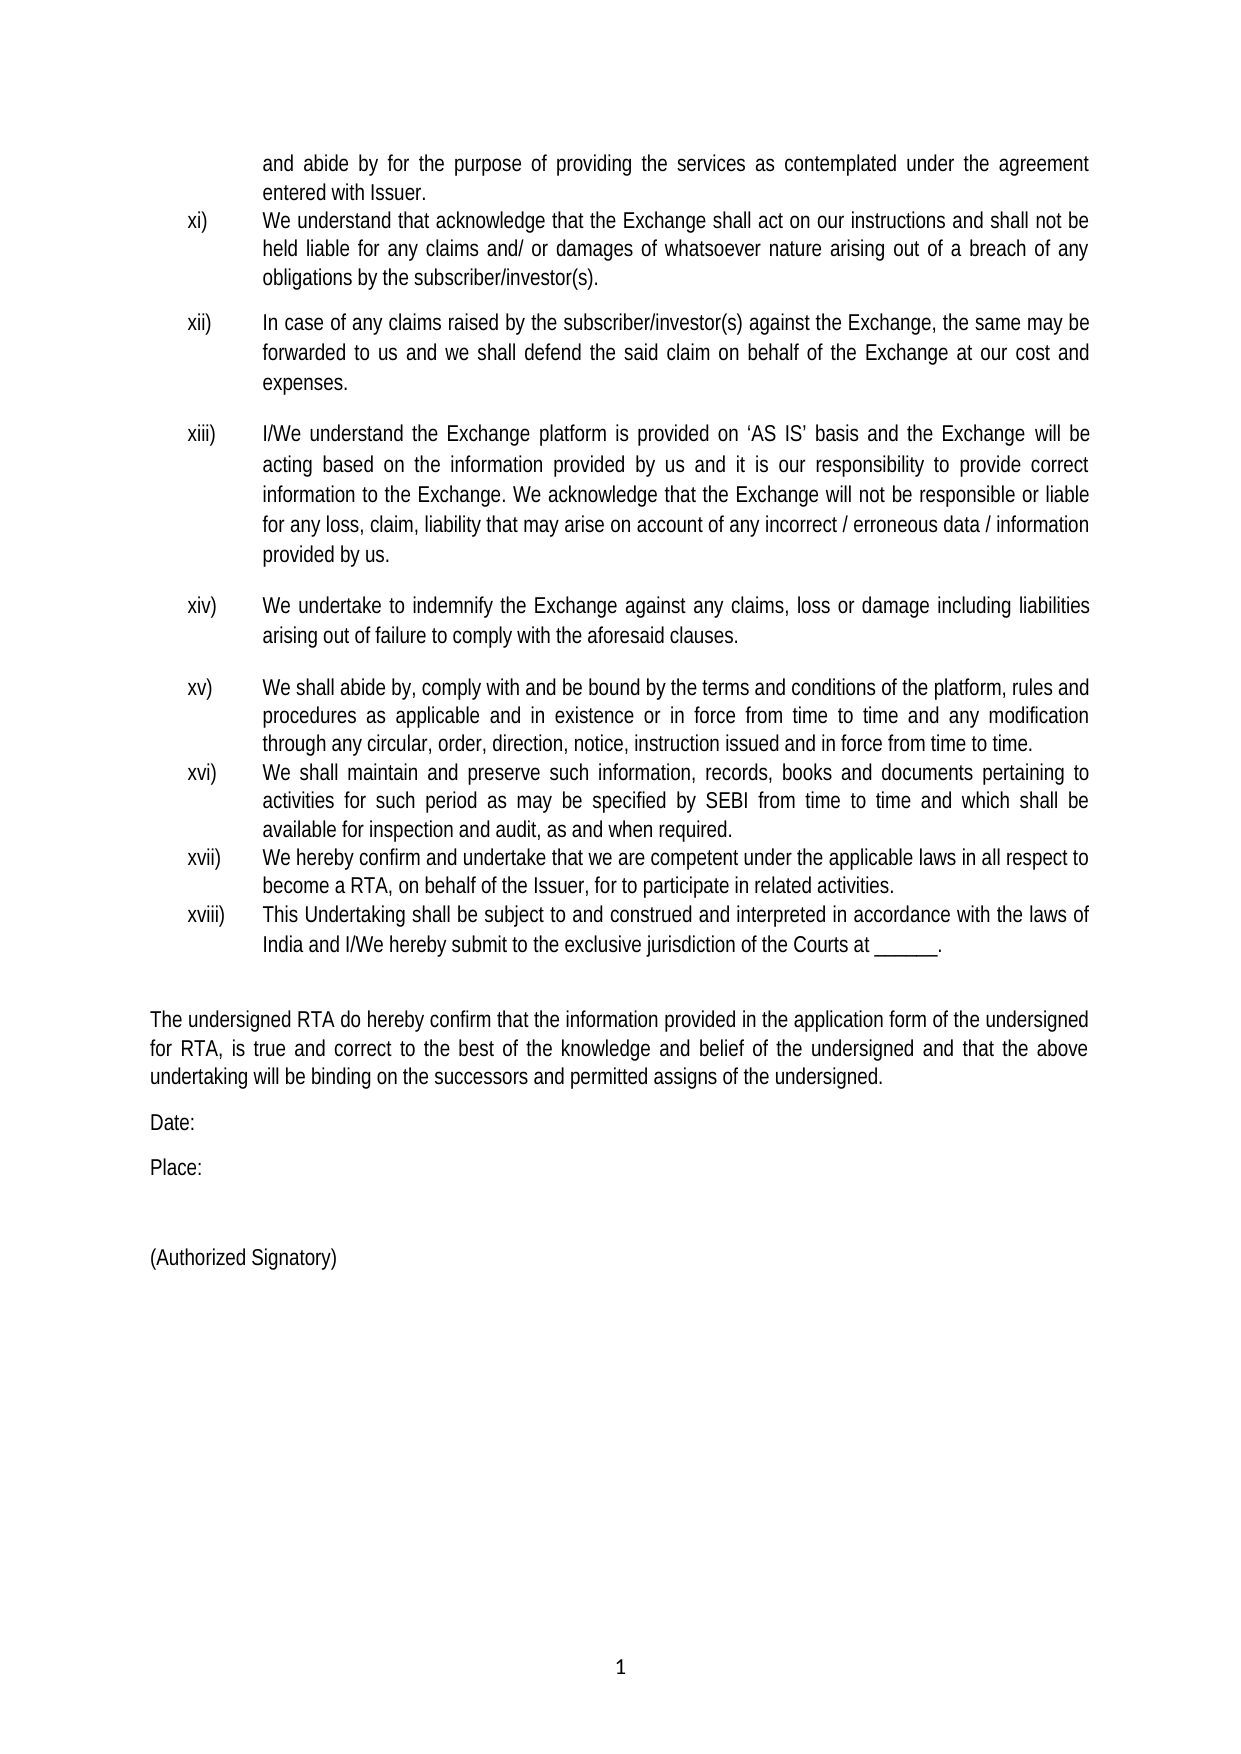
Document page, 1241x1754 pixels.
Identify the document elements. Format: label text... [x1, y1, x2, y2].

text The undersigned RTA do hereby confirm that the information provided in the application form of the undersigned for RTA, is true and correct to the best of the knowledge and belief of the undersigned and that the above undertaking will be binding on the successors and permitted assigns of the undersigned. [150, 1006, 1090, 1090]
list We shall abide by, comply with and be bound by the terms and conditions of the platform, rules and procedures as applicable and in existence or in force from time to time and any modification through any circular, order, direction, notice, instruction issued and in force from time to time. [187, 673, 1090, 757]
text Place: [150, 1153, 1090, 1180]
list We hereby confirm and undertake that we are competent under the applicable laws in all respect to become a RTA, on behalf of the Issuer, for to participate in related activities. [187, 844, 1090, 899]
list We undertake to indemnify the Exchange against any claims, loss or damage including liabilities arising out of failure to comply with the aforesaid clauses. [187, 592, 1090, 649]
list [187, 150, 1090, 205]
list I/We understand the Exchange platform is provided on ‘AS IS’ basis and the Exchange will be acting based on the information provided by us and it is our responsibility to provide correct information to the Exchange. We acknowledge that the Exchange will not be responsible or liable for any loss, claim, liability that may arise on account of any incorrect / erroneous data / information provided by us. [187, 420, 1090, 567]
list In case of any claims raised by the subscriber/investor(s) against the Exchange, the same may be forwarded to us and we shall defend the said claim on behalf of the Exchange at our cost and expenses. [187, 309, 1090, 396]
list We understand that acknowledge that the Exchange shall act on our instructions and shall not be held liable for any claims and/ or damages of whatsoever nature arising out of a breach of any obligations by the subscriber/investor(s). [187, 207, 1090, 290]
list This Undertaking shall be subject to and construed and interpreted in accordance with the laws of India and I/We hereby submit to the exclusive jurisdiction of the Courts at ______. [187, 901, 1090, 957]
text Date: [150, 1108, 1090, 1135]
list We shall maintain and preserve such information, records, books and documents pertaining to activities for such period as may be specified by SEBI from time to time and which shall be available for inspection and audit, as and when required. [187, 759, 1090, 842]
text (Authorized Signatory) [150, 1244, 1090, 1270]
